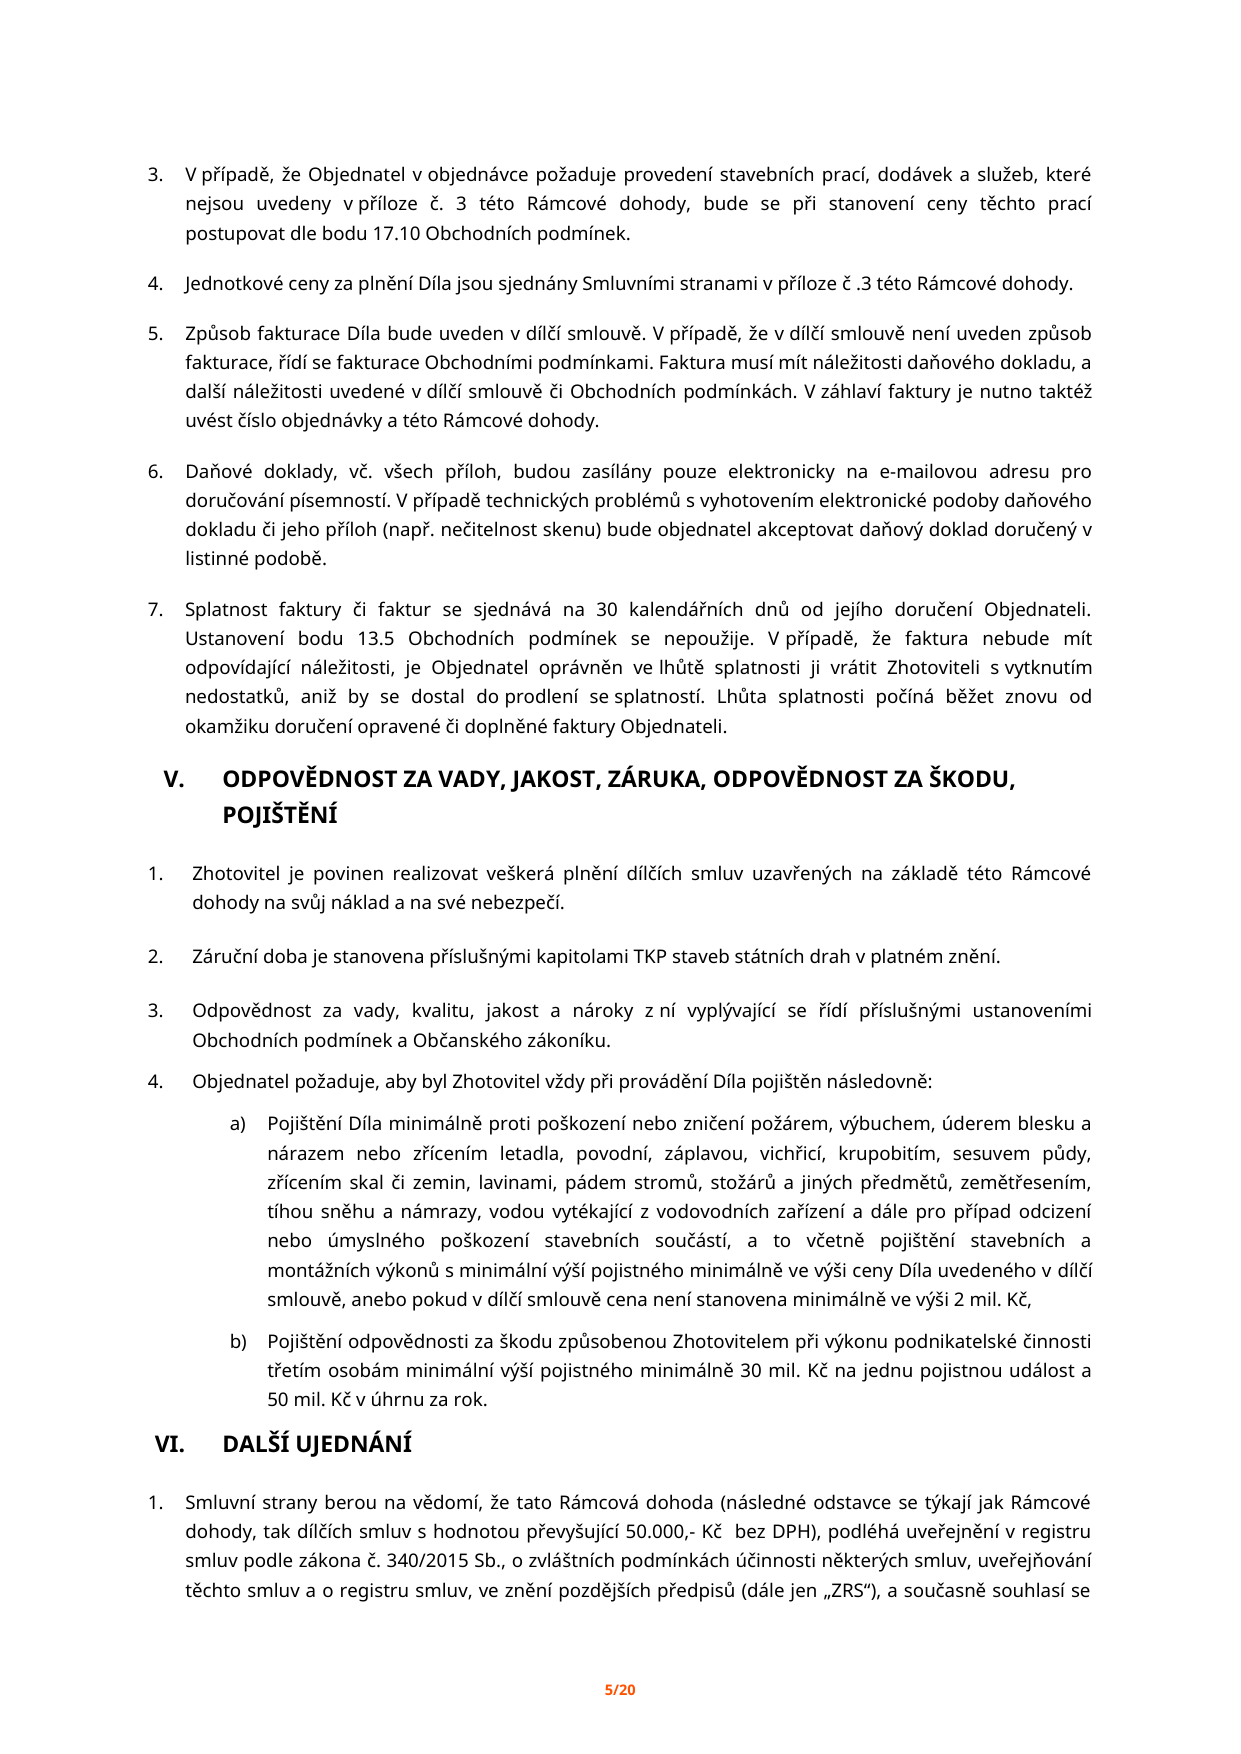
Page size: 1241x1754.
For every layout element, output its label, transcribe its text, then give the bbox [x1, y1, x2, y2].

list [148, 1489, 1093, 1602]
list Záruční doba je stanovena příslušnými kapitolami TKP staveb státních drah v platném znění. [148, 943, 1093, 969]
list Pojištění Díla minimálně proti poškození nebo zničení požárem, výbuchem, úderem blesku a nárazem nebo zřícením letadla, povodní, záplavou, vichřicí, krupobitím, sesuvem půdy, zřícením skal či zemin, lavinami, pádem stromů, stožárů a jiných předmětů, zemětřesením, tíhou sněhu a námrazy, vodou vytékající z vodovodních zařízení a dále pro případ odcizení nebo úmyslného poškození stavebních součástí, a to včetně pojištění stavebních a montážních výkonů s minimální výší pojistného minimálně ve výši ceny Díla uvedeného v dílčí smlouvě, anebo pokud v dílčí smlouvě cena není stanovena minimálně ve výši 2 mil. Kč, [229, 1111, 1093, 1312]
list Způsob fakturace Díla bude uveden v dílčí smlouvě. V případě, že v dílčí smlouvě není uveden způsob fakturace, řídí se fakturace Obchodními podmínkami. Faktura musí mít náležitosti daňového dokladu, a další náležitosti uvedené v dílčí smlouvě či Obchodních podmínkách. V záhlaví faktury je nutno taktéž uvést číslo objednávky a této Rámcové dohody. [148, 320, 1093, 433]
list Daňové doklady, vč. všech příloh, budou zasílány pouze elektronicky na e-mailovou adresu pro doručování písemností. V případě technických problémů s vyhotovením elektronické podoby daňového dokladu či jeho příloh (např. nečitelnost skenu) bude objednatel akceptovat daňový doklad doručený v listinné podobě. [148, 458, 1093, 571]
list Odpovědnost za vady, kvalitu, jakost a nároky z ní vyplývající se řídí příslušnými ustanoveními Obchodních podmínek a Občanského zákoníku. [148, 998, 1093, 1052]
list Zhotovitel je povinen realizovat veškerá plnění dílčích smluv uzavřených na základě této Rámcové dohody na svůj náklad a na své nebezpečí. [148, 860, 1093, 915]
list V případě, že Objednatel v objednávce požaduje provedení stavebních prací, dodávek a služeb, které nejsou uvedeny v příloze č. 3 této Rámcové dohody, bude se při stanovení ceny těchto prací postupovat dle bodu 17.10 Obchodních podmínek. [148, 161, 1093, 245]
list ODPOVĚDNOST ZA VADY, JAKOST, ZÁRUKA, ODPOVĚDNOST ZA ŠKODU, POJIŠTĚNÍ [185, 763, 1093, 830]
list Pojištění odpovědnosti za škodu způsobenou Zhotovitelem při výkonu podnikatelské činnosti třetím osobám minimální výší pojistného minimálně 30 mil. Kč na jednu pojistnou událost a 50 mil. Kč v úhrnu za rok. [229, 1328, 1093, 1412]
list Objednatel požaduje, aby byl Zhotovitel vždy při provádění Díla pojištěn následovně: [148, 1069, 1093, 1094]
list Splatnost faktury či faktur se sjednává na 30 kalendářních dnů od jejího doručení Objednateli. Ustanovení bodu 13.5 Obchodních podmínek se nepoužije. V případě, že faktura nebude mít odpovídající náležitosti, je Objednatel oprávněn ve lhůtě splatnosti ji vrátit Zhotoviteli s vytknutím nedostatků, aniž by se dostal do prodlení se splatností. Lhůta splatnosti počíná běžet znovu od okamžiku doručení opravené či doplněné faktury Objednateli. [148, 596, 1093, 738]
list DALŠÍ UJEDNÁNÍ [185, 1428, 1093, 1459]
list Jednotkové ceny za plnění Díla jsou sjednány Smluvními stranami v příloze č .3 této Rámcové dohody. [148, 270, 1093, 295]
